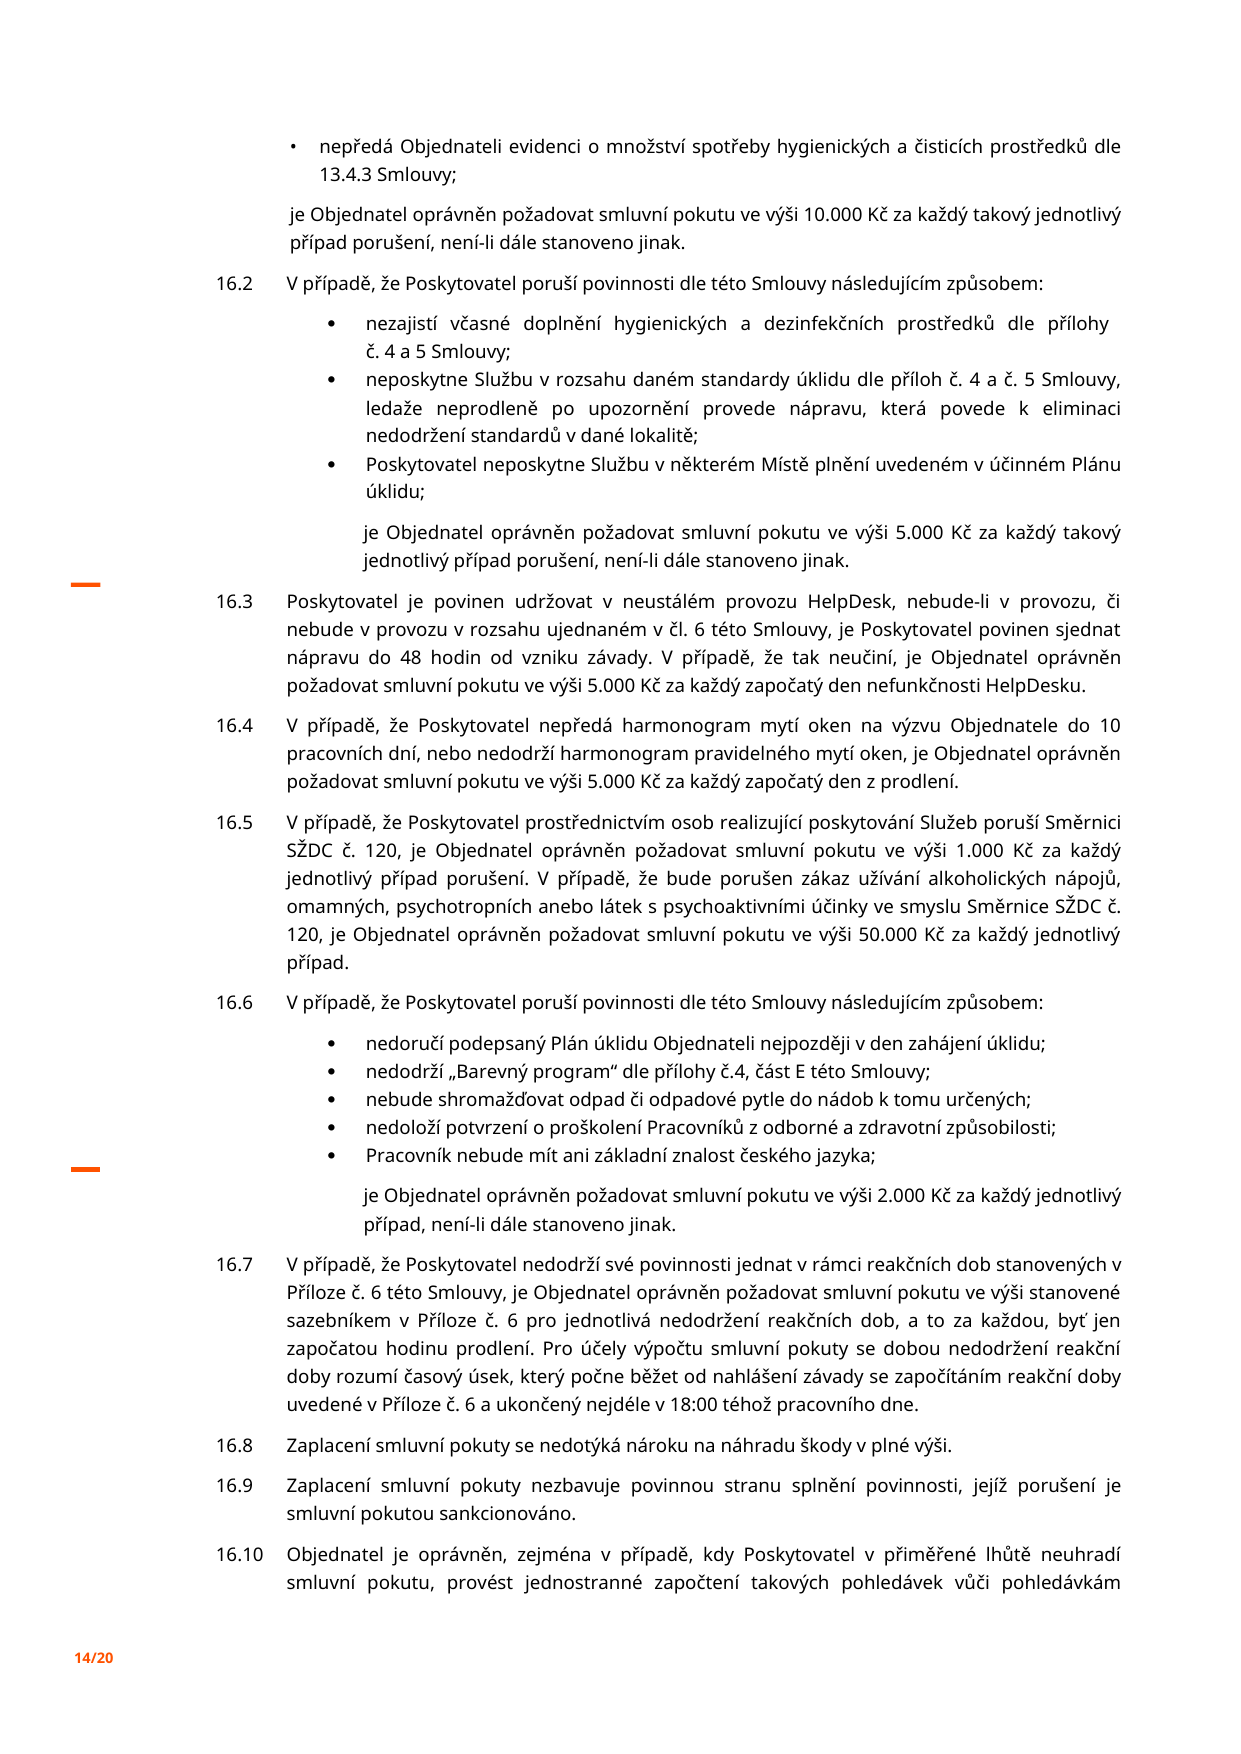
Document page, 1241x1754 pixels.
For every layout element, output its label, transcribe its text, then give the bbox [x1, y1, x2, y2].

subtitle V případě, že Poskytovatel poruší povinnosti dle této Smlouvy následujícím způsobem: [216, 270, 1122, 296]
subtitle V případě, že Poskytovatel prostřednictvím osob realizující poskytování Služeb poruší Směrnici SŽDC č. 120, je Objednatel oprávněn požadovat smluvní pokutu ve výši 1.000 Kč za každý jednotlivý případ porušení. V případě, že bude porušen zákaz užívání alkoholických nápojů, omamných, psychotropních anebo látek s psychoaktivními účinky ve smyslu Směrnice SŽDC č. 120, je Objednatel oprávněn požadovat smluvní pokutu ve výši 50.000 Kč za každý jednotlivý případ. [216, 809, 1122, 975]
text je Objednatel oprávněn požadovat smluvní pokutu ve výši 10.000 Kč za každý takový jednotlivý případ porušení, není-li dále stanoveno jinak. [289, 202, 1122, 255]
text je Objednatel oprávněn požadovat smluvní pokutu ve výši 2.000 Kč za každý jednotlivý případ, není-li dále stanoveno jinak. [363, 1183, 1122, 1236]
list nezajistí včasné doplnění hygienických a dezinfekčních prostředků dle přílohy č. 4 a 5 Smlouvy; [328, 311, 1122, 364]
subtitle Poskytovatel je povinen udržovat v neustálém provozu HelpDesk, nebude-li v provozu, či nebude v provozu v rozsahu ujednaném v čl. 6 této Smlouvy, je Poskytovatel povinen sjednat nápravu do 48 hodin od vzniku závady. V případě, že tak neučiní, je Objednatel oprávněn požadovat smluvní pokutu ve výši 5.000 Kč za každý započatý den nefunkčnosti HelpDesku. [216, 588, 1122, 697]
list nedoloží potvrzení o proškolení Pracovníků z odborné a zdravotní způsobilosti; [328, 1114, 1122, 1140]
subtitle Zaplacení smluvní pokuty nezbavuje povinnou stranu splnění povinnosti, jejíž porušení je smluvní pokutou sankcionováno. [216, 1472, 1122, 1526]
subtitle V případě, že Poskytovatel nedodrží své povinnosti jednat v rámci reakčních dob stanovených v Příloze č. 6 této Smlouvy, je Objednatel oprávněn požadovat smluvní pokutu ve výši stanovené sazebníkem v Příloze č. 6 pro jednotlivá nedodržení reakčních dob, a to za každou, byť jen započatou hodinu prodlení. Pro účely výpočtu smluvní pokuty se dobou nedodržení reakční doby rozumí časový úsek, který počne běžet od nahlášení závady se započítáním reakční doby uvedené v Příloze č. 6 a ukončený nejdéle v 18:00 téhož pracovního dne. [216, 1251, 1122, 1417]
text • nepředá Objednateli evidenci o množství spotřeby hygienických a čisticích prostředků dle 13.4.3 Smlouvy; [289, 133, 1122, 187]
subtitle Zaplacení smluvní pokuty se nedotýká nároku na náhradu škody v plné výši. [216, 1432, 1122, 1457]
list nedoručí podepsaný Plán úklidu Objednateli nejpozději v den zahájení úklidu; [328, 1030, 1122, 1056]
list Poskytovatel neposkytne Službu v některém Místě plnění uvedeném v účinném Plánu úklidu; [328, 451, 1122, 504]
subtitle V případě, že Poskytovatel poruší povinnosti dle této Smlouvy následujícím způsobem: [216, 990, 1122, 1015]
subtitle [216, 1541, 1122, 1594]
list nebude shromažďovat odpad či odpadové pytle do nádob k tomu určených; [328, 1086, 1122, 1112]
list Pracovník nebude mít ani základní znalost českého jazyka; [328, 1142, 1122, 1168]
list neposkytne Službu v rozsahu daném standardy úklidu dle příloh č. 4 a č. 5 Smlouvy, ledaže neprodleně po upozornění provede nápravu, která povede k eliminaci nedodržení standardů v dané lokalitě; [328, 367, 1122, 448]
text je Objednatel oprávněn požadovat smluvní pokutu ve výši 5.000 Kč za každý takový jednotlivý případ porušení, není-li dále stanoveno jinak. [363, 519, 1122, 573]
subtitle V případě, že Poskytovatel nepředá harmonogram mytí oken na výzvu Objednatele do 10 pracovních dní, nebo nedodrží harmonogram pravidelného mytí oken, je Objednatel oprávněn požadovat smluvní pokutu ve výši 5.000 Kč za každý započatý den z prodlení. [216, 712, 1122, 794]
list nedodrží „Barevný program“ dle přílohy č.4, část E této Smlouvy; [328, 1058, 1122, 1084]
